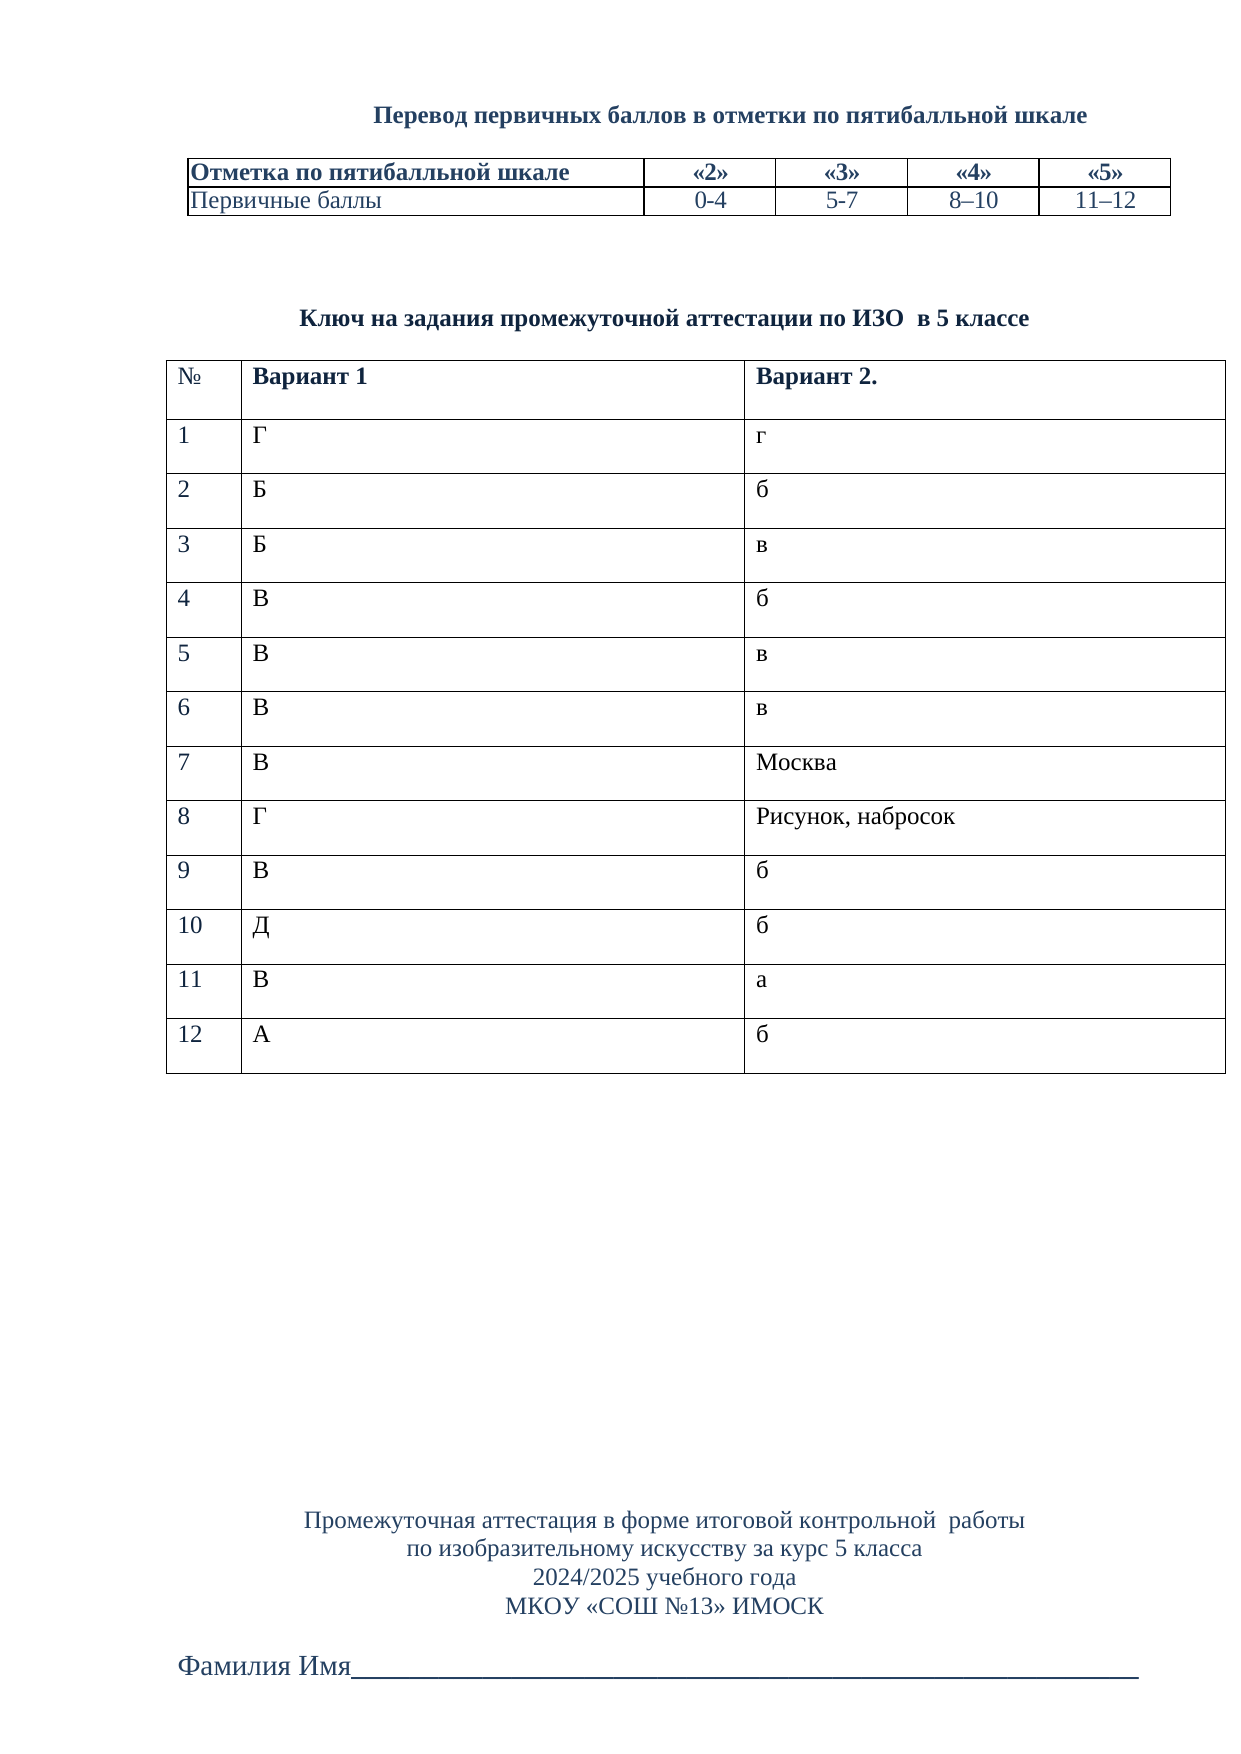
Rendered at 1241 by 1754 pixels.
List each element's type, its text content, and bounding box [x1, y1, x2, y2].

table_cell б [745, 474, 1225, 528]
table_cell 2 [167, 474, 241, 528]
text по изобразительному искусству за курс 5 класса [177, 1533, 1152, 1562]
table_cell 5 [167, 638, 241, 691]
table_cell 10 [167, 910, 241, 963]
table_header «3» [776, 159, 907, 186]
table_cell Г [242, 801, 744, 854]
table_cell б [745, 910, 1225, 963]
table_header Вариант 2. [745, 361, 1225, 419]
table_cell б [745, 583, 1225, 637]
table_cell В [242, 965, 744, 1018]
table_cell 6 [167, 692, 241, 746]
table_cell 8 [167, 801, 241, 854]
text МКОУ «СОШ №13» ИМОСК [177, 1591, 1152, 1620]
table_header «2» [645, 159, 775, 186]
table_cell 1 [167, 420, 241, 473]
table_cell б [745, 1019, 1225, 1072]
table_cell А [242, 1019, 744, 1072]
table_header «4» [908, 159, 1038, 186]
table_cell 0-4 [645, 188, 775, 215]
table_cell Б [242, 474, 744, 528]
table_cell 3 [167, 529, 241, 582]
table_header «5» [1040, 159, 1170, 186]
table_header Вариант 1 [242, 361, 744, 419]
table_cell а [745, 965, 1225, 1018]
table_cell Первичные баллы [189, 188, 643, 215]
table_cell в [745, 529, 1225, 582]
table_cell Б [242, 529, 744, 582]
table_cell Д [242, 910, 744, 963]
table_cell В [242, 692, 744, 746]
table_cell Рисунок, набросок [745, 801, 1225, 854]
table_cell 9 [167, 856, 241, 909]
text Перевод первичных баллов в отметки по пятибалльной шкале [373, 100, 1137, 129]
text Фамилия Имя______________________________________________________ [177, 1648, 1152, 1682]
table_cell 4 [167, 583, 241, 637]
table_header № [167, 361, 241, 419]
table_header Отметка по пятибалльной шкале [189, 159, 643, 186]
table_cell 7 [167, 747, 241, 800]
table_cell В [242, 747, 744, 800]
text Промежуточная аттестация в форме итоговой контрольной работы [177, 1505, 1152, 1533]
table_cell г [745, 420, 1225, 473]
table_cell 12 [167, 1019, 241, 1072]
table_cell В [242, 638, 744, 691]
table_cell в [745, 692, 1225, 746]
table_cell 5-7 [776, 188, 907, 215]
table_cell в [745, 638, 1225, 691]
table_cell б [745, 856, 1225, 909]
table_cell Москва [745, 747, 1225, 800]
text Ключ на задания промежуточной аттестации по ИЗО в 5 классе [177, 303, 1152, 331]
table_cell 8–10 [908, 188, 1038, 215]
table_cell 11 [167, 965, 241, 1018]
table_cell В [242, 856, 744, 909]
table_cell Г [242, 420, 744, 473]
table_cell 11–12 [1040, 188, 1170, 215]
text 2024/2025 учебного года [177, 1562, 1152, 1591]
table_cell В [242, 583, 744, 637]
